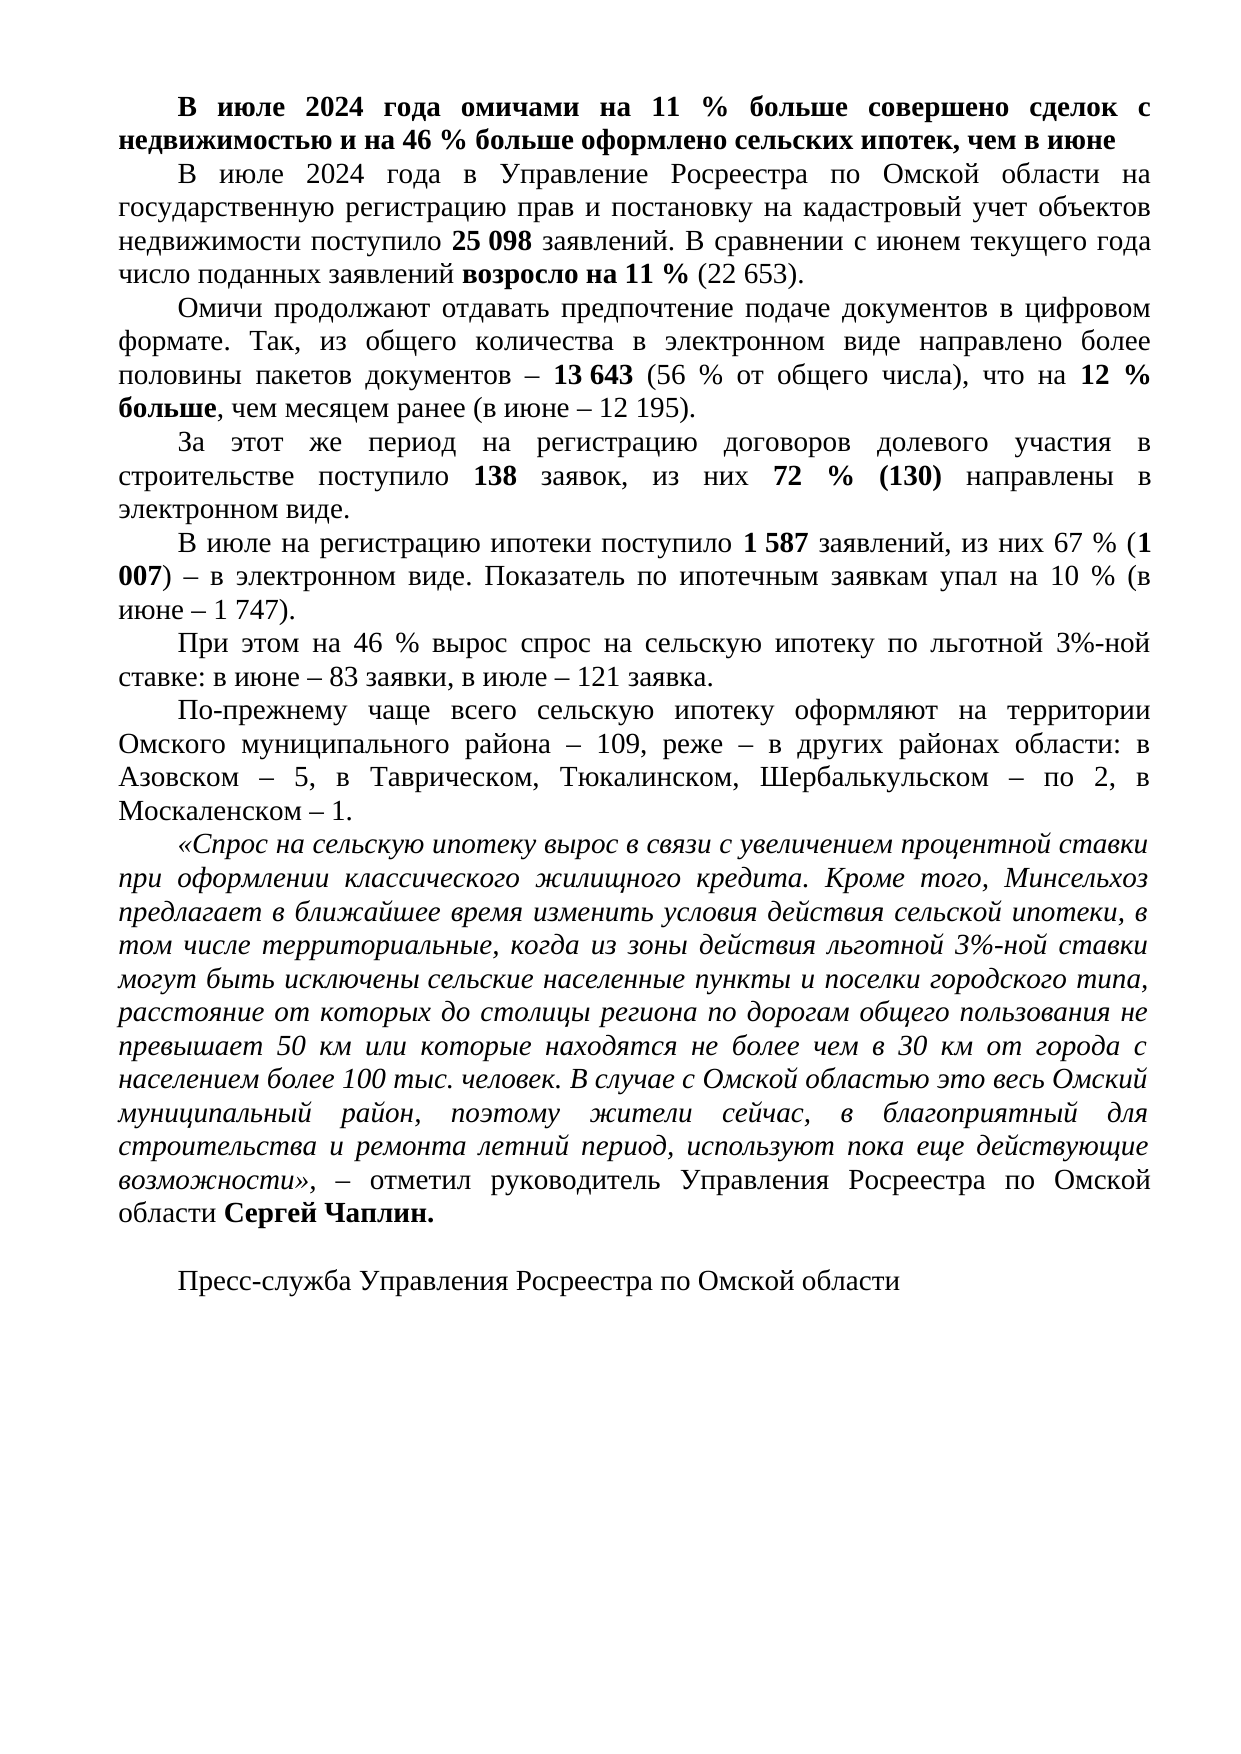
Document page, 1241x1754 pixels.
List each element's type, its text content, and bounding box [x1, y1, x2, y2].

text Пресс-служба Управления Росреестра по Омской области [118, 1263, 1152, 1296]
text В июле 2024 года в Управление Росреестра по Омской области на государственную регистрацию прав и постановку на кадастровый учет объектов недвижимости поступило 25 098 заявлений. В сравнении с июнем текущего года число поданных заявлений возросло на 11 % (22 653). [118, 156, 1152, 290]
text Омичи продолжают отдавать предпочтение подаче документов в цифровом формате. Так, из общего количества в электронном виде направлено более половины пакетов документов – 13 643 (56 % от общего числа), что на 12 % больше, чем месяцем ранее (в июне – 12 195). [118, 290, 1152, 424]
text За этот же период на регистрацию договоров долевого участия в строительстве поступило 138 заявок, из них 72 % (130) направлены в электронном виде. [118, 424, 1152, 525]
text В июле 2024 года омичами на 11 % больше совершено сделок с недвижимостью и на 46 % больше оформлено сельских ипотек, чем в июне [118, 89, 1152, 156]
text «Спрос на сельскую ипотеку вырос в связи с увеличением процентной ставки при оформлении классического жилищного кредита. Кроме того, Минсельхоз предлагает в ближайшее время изменить условия действия сельской ипотеки, в том числе территориальные, когда из зоны действия льготной 3%-ной ставки могут быть исключены сельские населенные пункты и поселки городского типа, расстояние от которых до столицы региона по дорогам общего пользования не превышает 50 км или которые находятся не более чем в 30 км от города с населением более 100 тыс. человек. В случае с Омской областью это весь Омский муниципальный район, поэтому жители сейчас, в благоприятный для строительства и ремонта летний период, используют пока еще действующие возможности», – отметил руководитель Управления Росреестра по Омской области Сергей Чаплин. [118, 827, 1152, 1229]
text В июле на регистрацию ипотеки поступило 1 587 заявлений, из них 67 % (1 007) – в электронном виде. Показатель по ипотечным заявкам упал на 10 % (в июне – 1 747). [118, 525, 1152, 625]
text При этом на 46 % вырос спрос на сельскую ипотеку по льготной 3%-ной ставке: в июне – 83 заявки, в июле – 121 заявка. [118, 625, 1152, 692]
text По-прежнему чаще всего сельскую ипотеку оформляют на территории Омского муниципального района – 109, реже – в других районах области: в Азовском – 5, в Таврическом, Тюкалинском, Шербалькульском – по 2, в Москаленском – 1. [118, 692, 1152, 827]
